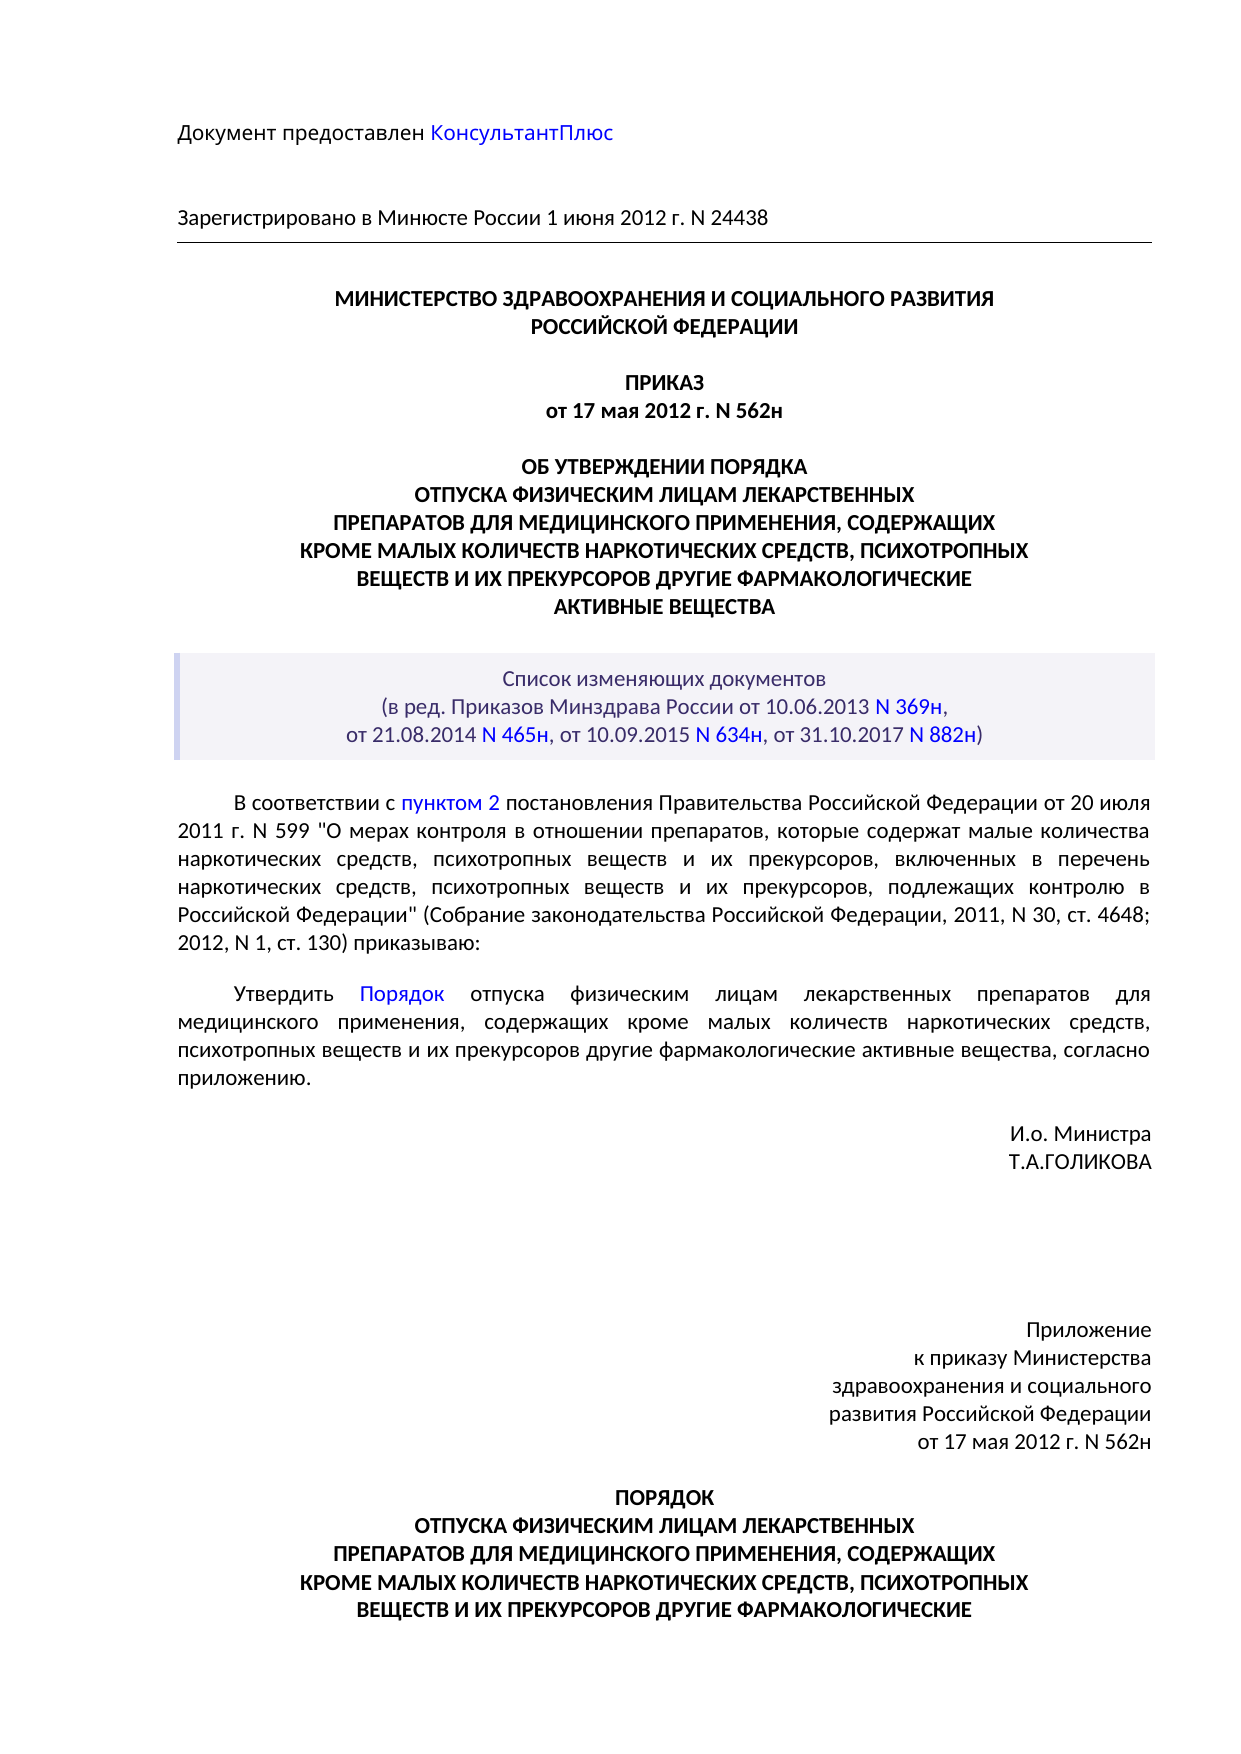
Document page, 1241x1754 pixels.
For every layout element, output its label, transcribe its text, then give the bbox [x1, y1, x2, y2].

text Приложение [177, 1315, 1152, 1343]
text здравоохранения и социального [177, 1371, 1152, 1399]
title КРОМЕ МАЛЫХ КОЛИЧЕСТВ НАРКОТИЧЕСКИХ СРЕДСТВ, ПСИХОТРОПНЫХ [177, 1568, 1152, 1596]
title РОССИЙСКОЙ ФЕДЕРАЦИИ [177, 312, 1152, 340]
text Утвердить Порядок отпуска физическим лицам лекарственных препаратов для медицинского применения, содержащих кроме малых количеств наркотических средств, психотропных веществ и их прекурсоров другие фармакологические активные вещества, согласно приложению. [177, 979, 1152, 1091]
title КРОМЕ МАЛЫХ КОЛИЧЕСТВ НАРКОТИЧЕСКИХ СРЕДСТВ, ПСИХОТРОПНЫХ [177, 536, 1152, 564]
title ПОРЯДОК [177, 1483, 1152, 1512]
text Т.А.ГОЛИКОВА [177, 1147, 1152, 1175]
text И.о. Министра [177, 1119, 1152, 1147]
text Зарегистрировано в Минюсте России 1 июня 2012 г. N 24438 [177, 203, 1152, 231]
title ПРИКАЗ [177, 368, 1152, 396]
title ОТПУСКА ФИЗИЧЕСКИМ ЛИЦАМ ЛЕКАРСТВЕННЫХ [177, 1512, 1152, 1539]
title ОТПУСКА ФИЗИЧЕСКИМ ЛИЦАМ ЛЕКАРСТВЕННЫХ [177, 480, 1152, 508]
table_header Список изменяющих документов (в ред. Приказов Минздрава России от 10.06.2013 N 369н, от 21.08.2014 N 465н, от 10.09.2015 N 634н, от 31.10.2017 N 882н) [180, 653, 1149, 760]
text развития Российской Федерации [177, 1399, 1152, 1427]
title МИНИСТЕРСТВО ЗДРАВООХРАНЕНИЯ И СОЦИАЛЬНОГО РАЗВИТИЯ [177, 284, 1152, 312]
text В соответствии с пунктом 2 постановления Правительства Российской Федерации от 20 июля 2011 г. N 599 "О мерах контроля в отношении препаратов, которые содержат малые количества наркотических средств, психотропных веществ и их прекурсоров, включенных в перечень наркотических средств, психотропных веществ и их прекурсоров, подлежащих контролю в Российской Федерации" (Собрание законодательства Российской Федерации, 2011, N 30, ст. 4648; 2012, N 1, ст. 130) приказываю: [177, 788, 1152, 956]
title ПРЕПАРАТОВ ДЛЯ МЕДИЦИНСКОГО ПРИМЕНЕНИЯ, СОДЕРЖАЩИХ [177, 508, 1152, 536]
title от 17 мая 2012 г. N 562н [177, 396, 1152, 424]
text к приказу Министерства [177, 1343, 1152, 1371]
title ПРЕПАРАТОВ ДЛЯ МЕДИЦИНСКОГО ПРИМЕНЕНИЯ, СОДЕРЖАЩИХ [177, 1539, 1152, 1568]
text от 17 мая 2012 г. N 562н [177, 1427, 1152, 1456]
title ВЕЩЕСТВ И ИХ ПРЕКУРСОРОВ ДРУГИЕ ФАРМАКОЛОГИЧЕСКИЕ [177, 564, 1152, 592]
title ВЕЩЕСТВ И ИХ ПРЕКУРСОРОВ ДРУГИЕ ФАРМАКОЛОГИЧЕСКИЕ [177, 1596, 1152, 1624]
title Документ предоставлен КонсультантПлюс [177, 118, 1152, 175]
title АКТИВНЫЕ ВЕЩЕСТВА [177, 592, 1152, 620]
title ОБ УТВЕРЖДЕНИИ ПОРЯДКА [177, 452, 1152, 480]
